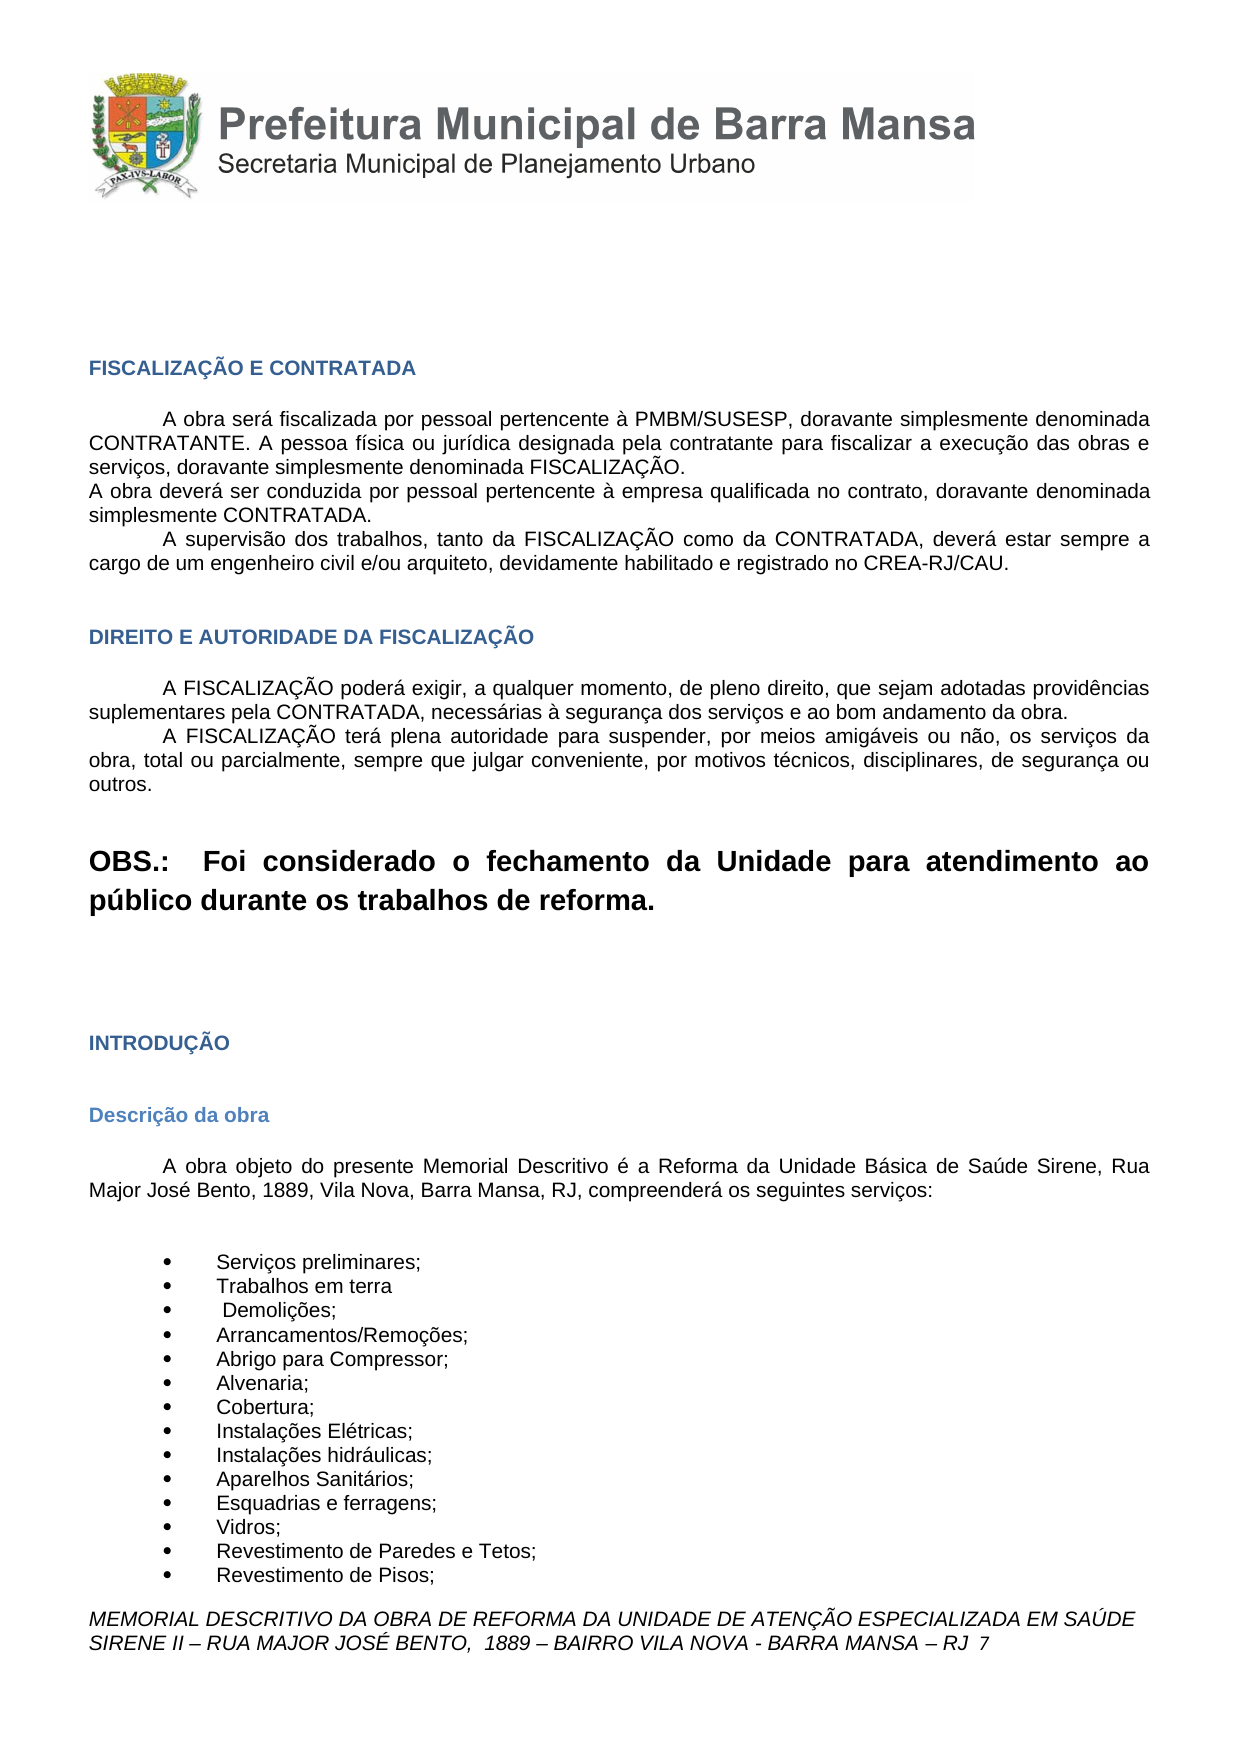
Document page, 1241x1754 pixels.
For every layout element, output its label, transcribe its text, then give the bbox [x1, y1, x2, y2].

text A obra será fiscalizada por pessoal pertencente à PMBM/SUSESP, doravante simplesmente denominada CONTRATANTE. A pessoa física ou jurídica designada pela contratante para fiscalizar a execução das obras e serviços, doravante simplesmente denominada FISCALIZAÇÃO. [89, 407, 1152, 479]
list Abrigo para Compressor; [164, 1346, 1152, 1371]
list Trabalhos em terra [164, 1274, 1152, 1298]
subtitle Descrição da obra [89, 1103, 1152, 1127]
list Serviços preliminares; [164, 1250, 1152, 1274]
text OBS.: Foi considerado o fechamento da Unidade para atendimento ao público durante os trabalhos de reforma. [89, 844, 1152, 916]
list Cobertura; [164, 1394, 1152, 1419]
list Revestimento de Paredes e Tetos; [164, 1539, 1152, 1563]
picture [88, 73, 975, 202]
list Instalações Elétricas; [164, 1419, 1152, 1443]
subtitle INTRODUÇÃO [89, 1031, 1152, 1054]
list Arrancamentos/Remoções; [164, 1322, 1152, 1346]
list Demolições; [164, 1298, 1152, 1322]
text A FISCALIZAÇÃO terá plena autoridade para suspender, por meios amigáveis ou não, os serviços da obra, total ou parcialmente, sempre que julgar conveniente, por motivos técnicos, disciplinares, de segurança ou outros. [89, 724, 1152, 796]
text A obra deverá ser conduzida por pessoal pertencente à empresa qualificada no contrato, doravante denominada simplesmente CONTRATADA. [89, 479, 1152, 527]
text A obra objeto do presente Memorial Descritivo é a Reforma da Unidade Básica de Saúde Sirene, Rua Major José Bento, 1889, Vila Nova, Barra Mansa, RJ, compreenderá os seguintes serviços: [89, 1154, 1152, 1202]
list Esquadrias e ferragens; [164, 1491, 1152, 1515]
text A supervisão dos trabalhos, tanto da FISCALIZAÇÃO como da CONTRATADA, deverá estar sempre a cargo de um engenheiro civil e/ou arquiteto, devidamente habilitado e registrado no CREA-RJ/CAU. [89, 527, 1152, 574]
list Instalações hidráulicas; [164, 1443, 1152, 1467]
subtitle DIREITO E AUTORIDADE DA FISCALIZAÇÃO [89, 624, 1152, 648]
subtitle FISCALIZAÇÃO E CONTRATADA [89, 355, 1152, 379]
list Alvenaria; [164, 1371, 1152, 1394]
list Vidros; [164, 1515, 1152, 1539]
text A FISCALIZAÇÃO poderá exigir, a qualquer momento, de pleno direito, que sejam adotadas providências suplementares pela CONTRATADA, necessárias à segurança dos serviços e ao bom andamento da obra. [89, 676, 1152, 724]
list Aparelhos Sanitários; [164, 1467, 1152, 1491]
list Revestimento de Pisos; [164, 1563, 1152, 1587]
